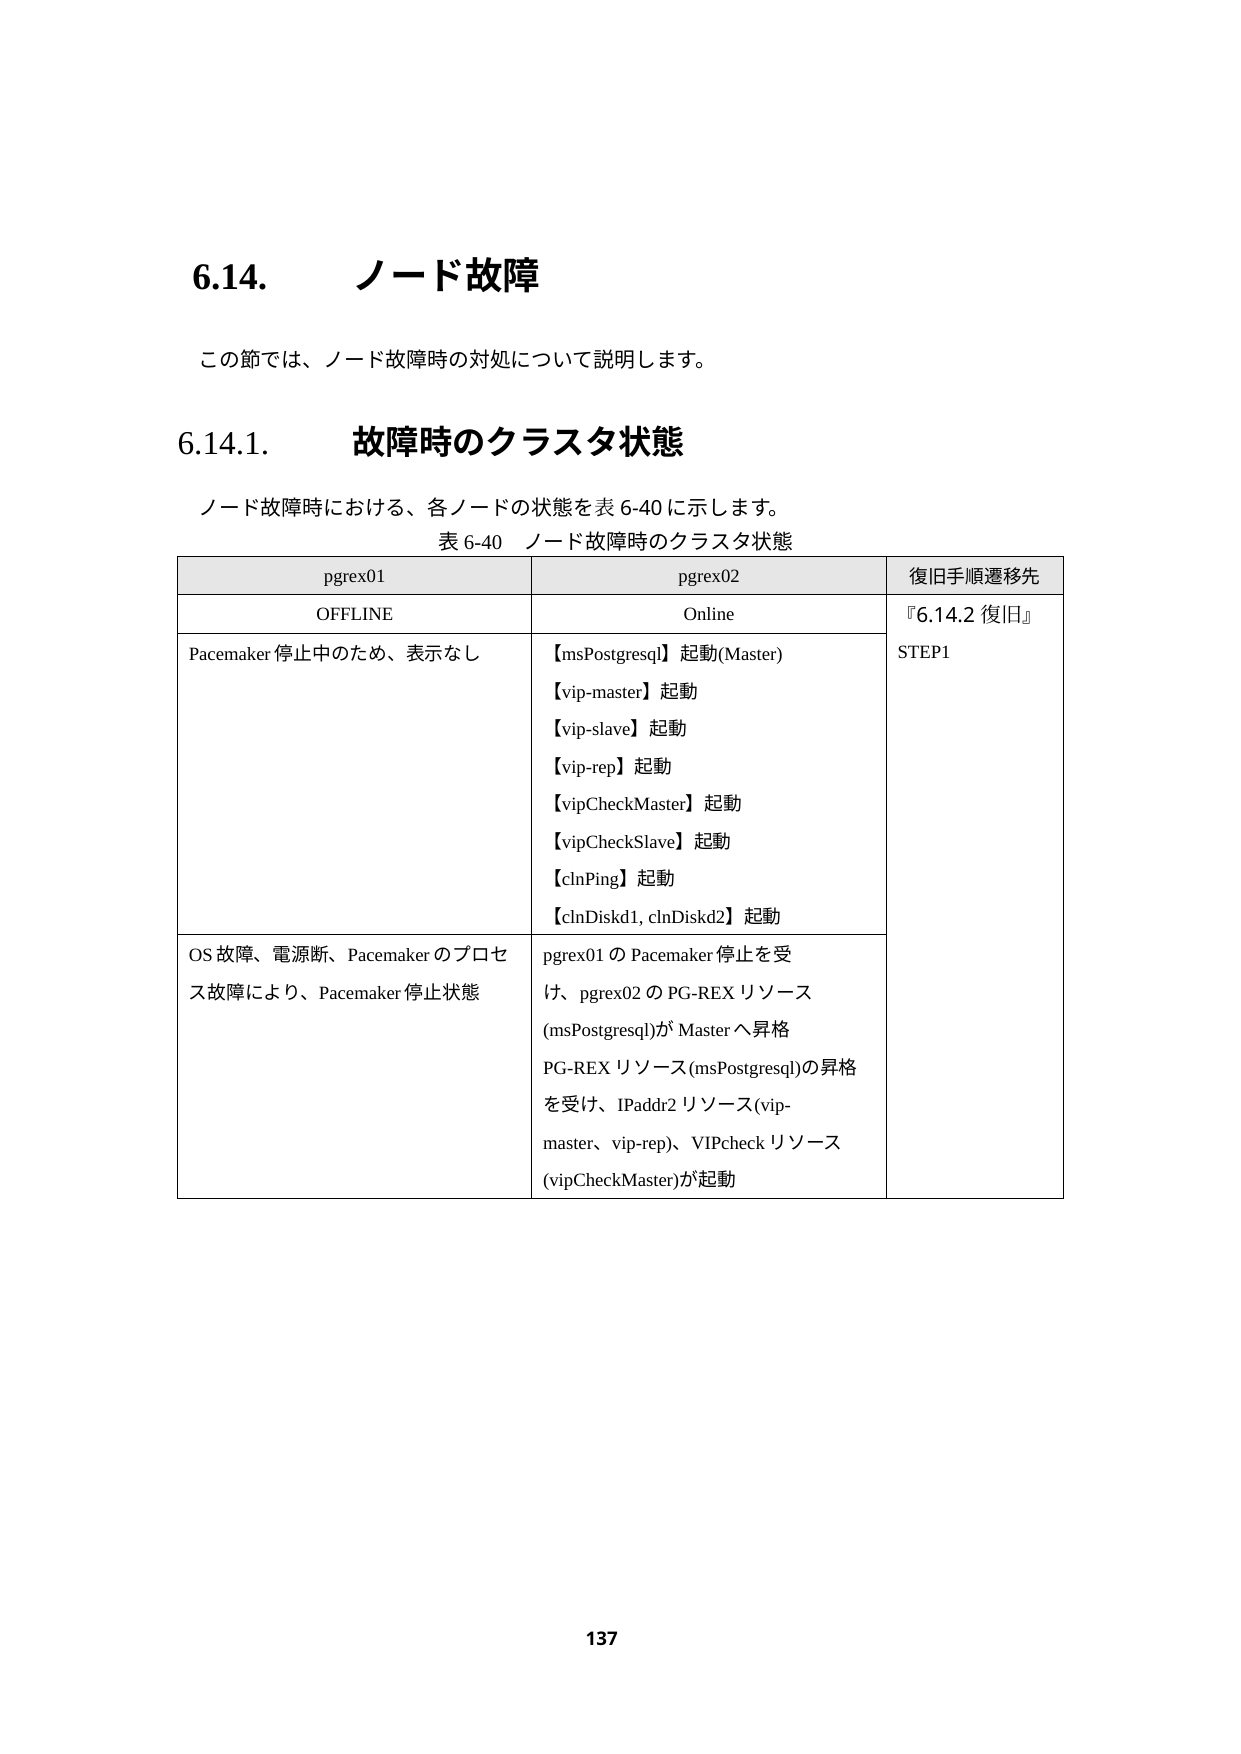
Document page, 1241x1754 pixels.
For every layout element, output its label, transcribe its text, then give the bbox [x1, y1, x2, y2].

table_cell OS故障、電源断、Pacemakerのプロセス故障により、Pacemaker停止状態 [178, 935, 531, 1197]
table_cell 『6.14.2 復旧』 STEP1 [887, 595, 1063, 1197]
table_header 復旧手順遷移先 [887, 557, 1063, 594]
table_header pgrex01 [178, 557, 531, 594]
table_cell OFFLINE [178, 595, 531, 633]
text この節では、ノード故障時の対処について説明します。 [177, 340, 1054, 378]
subtitle ノード故障 [192, 236, 1063, 311]
subtitle 故障時のクラスタ状態 [177, 403, 1063, 478]
table_cell 【msPostgresql】起動(Master) 【vip-master】起動 【vip-slave】起動 【vip-rep】起動 【vipCheckMaster】起動 【vipCheckSlave】起動 【clnPing】起動 【clnDiskd1, clnDiskd2】起動 [532, 634, 886, 934]
table_header pgrex02 [532, 557, 886, 594]
table_cell Online [532, 595, 886, 633]
table_cell pgrex01のPacemaker停止を受け、pgrex02のPG-REXリソース(msPostgresql)がMasterへ昇格 PG-REXリソース(msPostgresql)の昇格を受け、IPaddr2リソース(vip-master、vip-rep)、VIPcheckリソース(vipCheckMaster)が起動 [532, 935, 886, 1197]
table_cell Pacemaker停止中のため、表示なし [178, 634, 531, 934]
